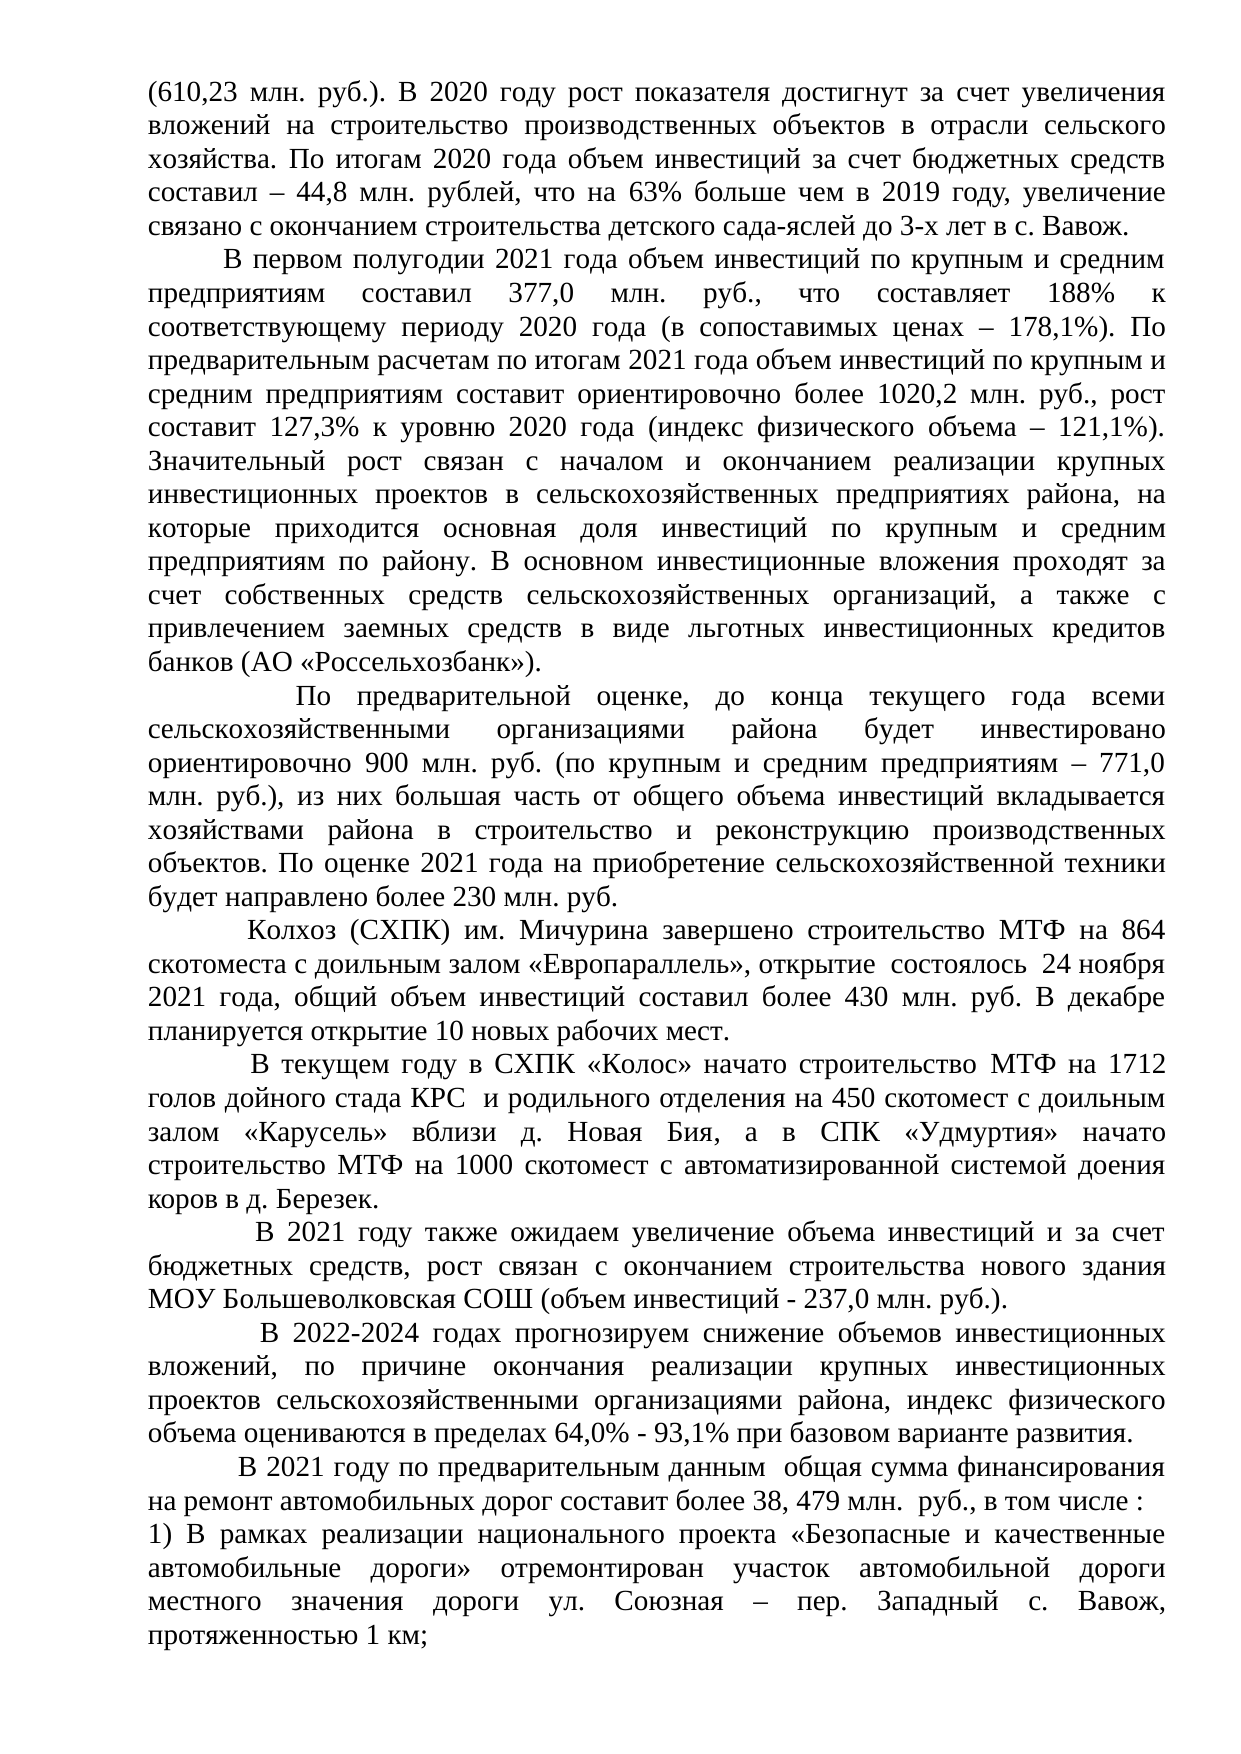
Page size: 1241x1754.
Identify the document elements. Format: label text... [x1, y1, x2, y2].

text В текущем году в СХПК «Колос» начато строительство МТФ на 1712 голов дойного стада КРС и родильного отделения на 450 скотомест с доильным залом «Карусель» вблизи д. Новая Бия, а в СПК «Удмуртия» начато строительство МТФ на 1000 скотомест с автоматизированной системой доения коров в д. Березек. [148, 1047, 1167, 1214]
text В 2022-2024 годах прогнозируем снижение объемов инвестиционных вложений, по причине окончания реализации крупных инвестиционных проектов сельскохозяйственными организациями района, индекс физического объема оцениваются в пределах 64,0% - 93,1% при базовом варианте развития. [148, 1315, 1167, 1449]
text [148, 74, 1167, 242]
text В 2021 году также ожидаем увеличение объема инвестиций и за счет бюджетных средств, рост связан с окончанием строительства нового здания МОУ Большеволковская СОШ (объем инвестиций - 237,0 млн. руб.). [148, 1214, 1167, 1315]
text 1) В рамках реализации национального проекта «Безопасные и качественные автомобильные дороги» отремонтирован участок автомобильной дороги местного значения дороги ул. Союзная – пер. Западный с. Вавож, протяженностью 1 км; [148, 1516, 1167, 1650]
text В 2021 году по предварительным данным общая сумма финансирования на ремонт автомобильных дорог составит более 38, 479 млн. руб., в том числе : [148, 1449, 1167, 1516]
text В первом полугодии 2021 года объем инвестиций по крупным и средним предприятиям составил 377,0 млн. руб., что составляет 188% к соответствующему периоду 2020 года (в сопоставимых ценах – 178,1%). По предварительным расчетам по итогам 2021 года объем инвестиций по крупным и средним предприятиям составит ориентировочно более 1020,2 млн. руб., рост составит 127,3% к уровню 2020 года (индекс физического объема – 121,1%). Значительный рост связан с началом и окончанием реализации крупных инвестиционных проектов в сельскохозяйственных предприятиях района, на которые приходится основная доля инвестиций по крупным и средним предприятиям по району. В основном инвестиционные вложения проходят за счет собственных средств сельскохозяйственных организаций, а также с привлечением заемных средств в виде льготных инвестиционных кредитов банков (АО «Россельхозбанк»). [148, 242, 1167, 678]
text Колхоз (СХПК) им. Мичурина завершено строительство МТФ на 864 скотоместа с доильным залом «Европараллель», открытие состоялось 24 ноября 2021 года, общий объем инвестиций составил более 430 млн. руб. В декабре планируется открытие 10 новых рабочих мест. [148, 912, 1167, 1047]
text По предварительной оценке, до конца текущего года всеми сельскохозяйственными организациями района будет инвестировано ориентировочно 900 млн. руб. (по крупным и средним предприятиям – 771,0 млн. руб.), из них большая часть от общего объема инвестиций вкладывается хозяйствами района в строительство и реконструкцию производственных объектов. По оценке 2021 года на приобретение сельскохозяйственной техники будет направлено более 230 млн. руб. [148, 678, 1167, 912]
